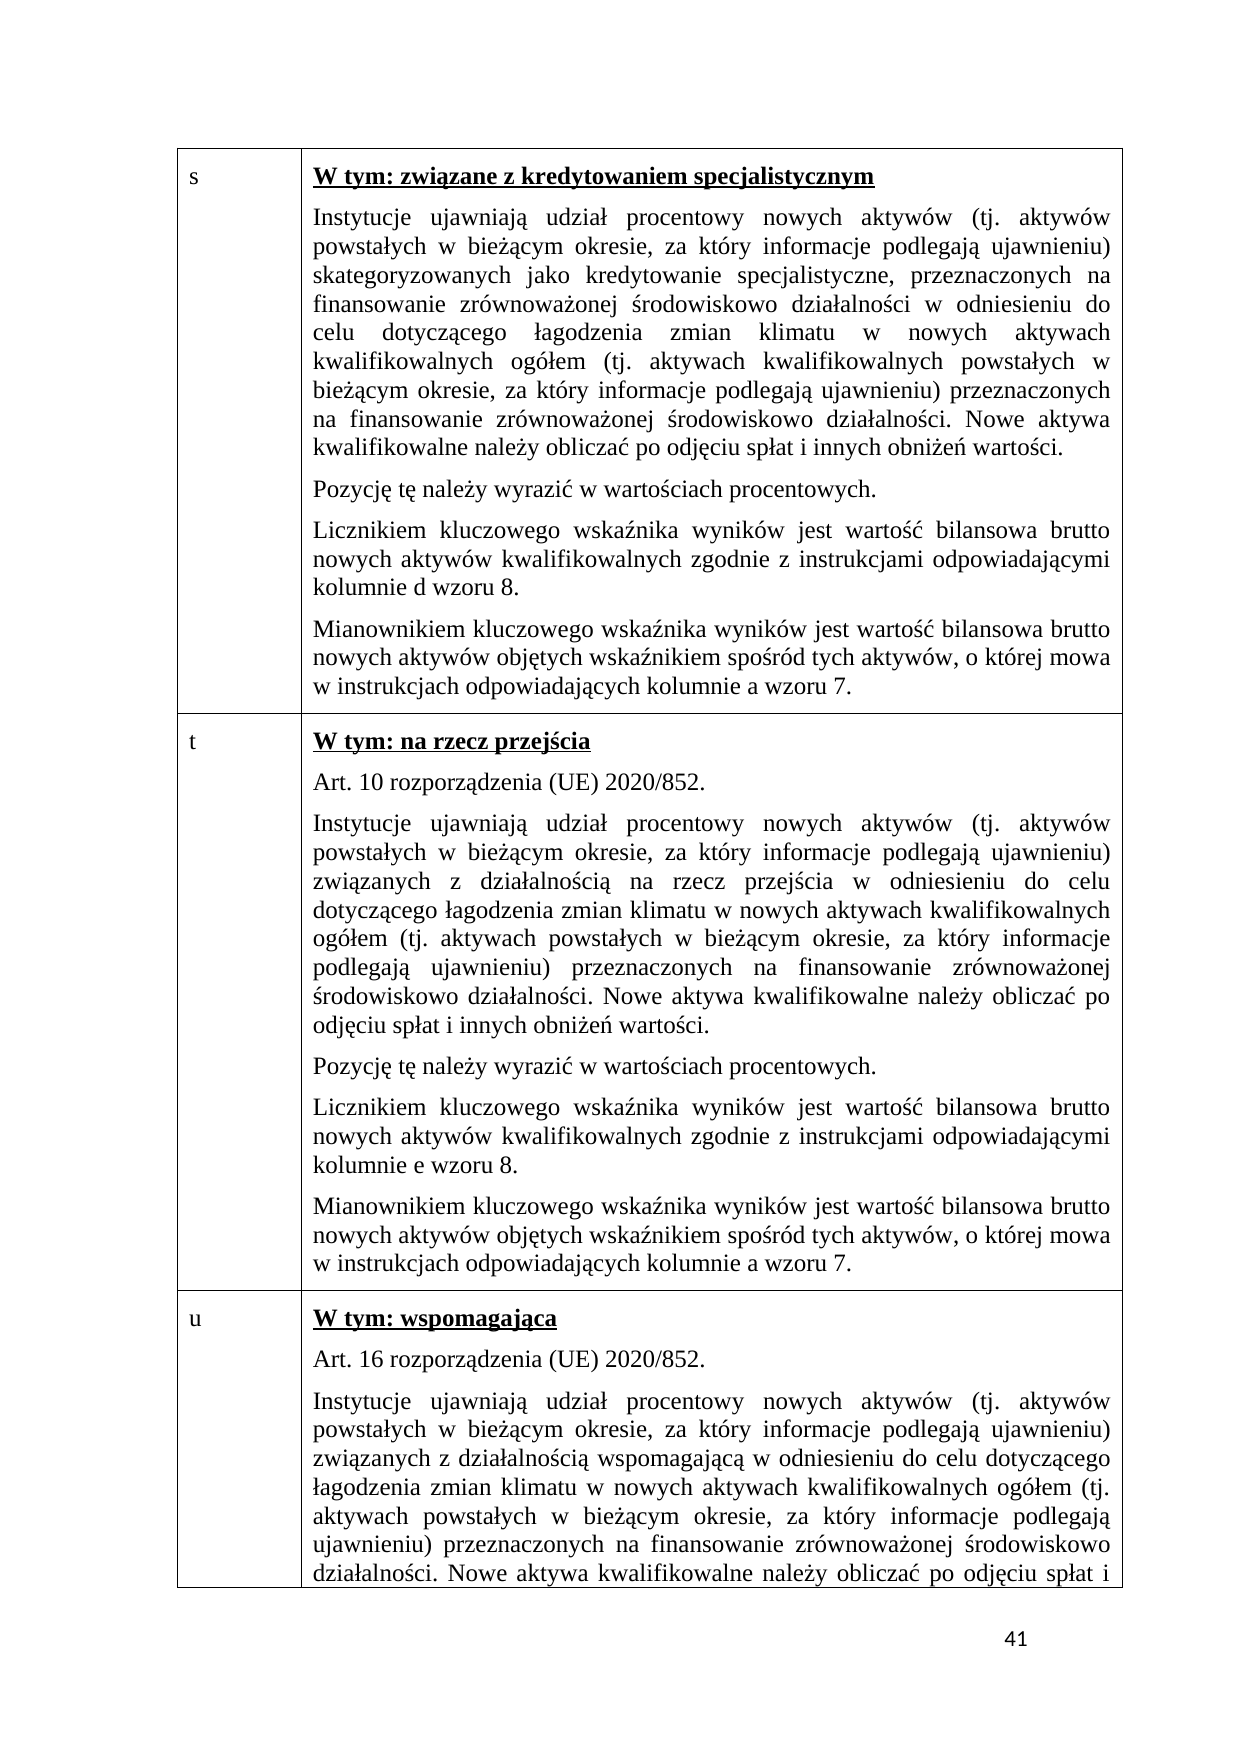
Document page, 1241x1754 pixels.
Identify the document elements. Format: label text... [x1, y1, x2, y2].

table_cell W tym: na rzecz przejścia Art. 10 rozporządzenia (UE) 2020/852. Instytucje ujawniają udział procentowy nowych aktywów (tj. aktywów powstałych w bieżącym okresie, za który informacje podlegają ujawnieniu) związanych z działalnością na rzecz przejścia w odniesieniu do celu dotyczącego łagodzenia zmian klimatu w nowych aktywach kwalifikowalnych ogółem (tj. aktywach powstałych w bieżącym okresie, za który informacje podlegają ujawnieniu) przeznaczonych na finansowanie zrównoważonej środowiskowo działalności. Nowe aktywa kwalifikowalne należy obliczać po odjęciu spłat i innych obniżeń wartości. Pozycję tę należy wyrazić w wartościach procentowych. Licznikiem kluczowego wskaźnika wyników jest wartość bilansowa brutto nowych aktywów kwalifikowalnych zgodnie z instrukcjami odpowiadającymi kolumnie e wzoru 8. Mianownikiem kluczowego wskaźnika wyników jest wartość bilansowa brutto nowych aktywów objętych wskaźnikiem spośród tych aktywów, o której mowa w instrukcjach odpowiadających kolumnie a wzoru 7. [302, 714, 1122, 1290]
table_cell t [178, 714, 301, 1290]
table_cell W tym: związane z kredytowaniem specjalistycznym Instytucje ujawniają udział procentowy nowych aktywów (tj. aktywów powstałych w bieżącym okresie, za który informacje podlegają ujawnieniu) skategoryzowanych jako kredytowanie specjalistyczne, przeznaczonych na finansowanie zrównoważonej środowiskowo działalności w odniesieniu do celu dotyczącego łagodzenia zmian klimatu w nowych aktywach kwalifikowalnych ogółem (tj. aktywach kwalifikowalnych powstałych w bieżącym okresie, za który informacje podlegają ujawnieniu) przeznaczonych na finansowanie zrównoważonej środowiskowo działalności. Nowe aktywa kwalifikowalne należy obliczać po odjęciu spłat i innych obniżeń wartości. Pozycję tę należy wyrazić w wartościach procentowych. Licznikiem kluczowego wskaźnika wyników jest wartość bilansowa brutto nowych aktywów kwalifikowalnych zgodnie z instrukcjami odpowiadającymi kolumnie d wzoru 8. Mianownikiem kluczowego wskaźnika wyników jest wartość bilansowa brutto nowych aktywów objętych wskaźnikiem spośród tych aktywów, o której mowa w instrukcjach odpowiadających kolumnie a wzoru 7. [302, 149, 1122, 712]
table_cell s [178, 149, 301, 712]
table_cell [302, 1291, 1122, 1587]
table_cell u [178, 1291, 301, 1587]
